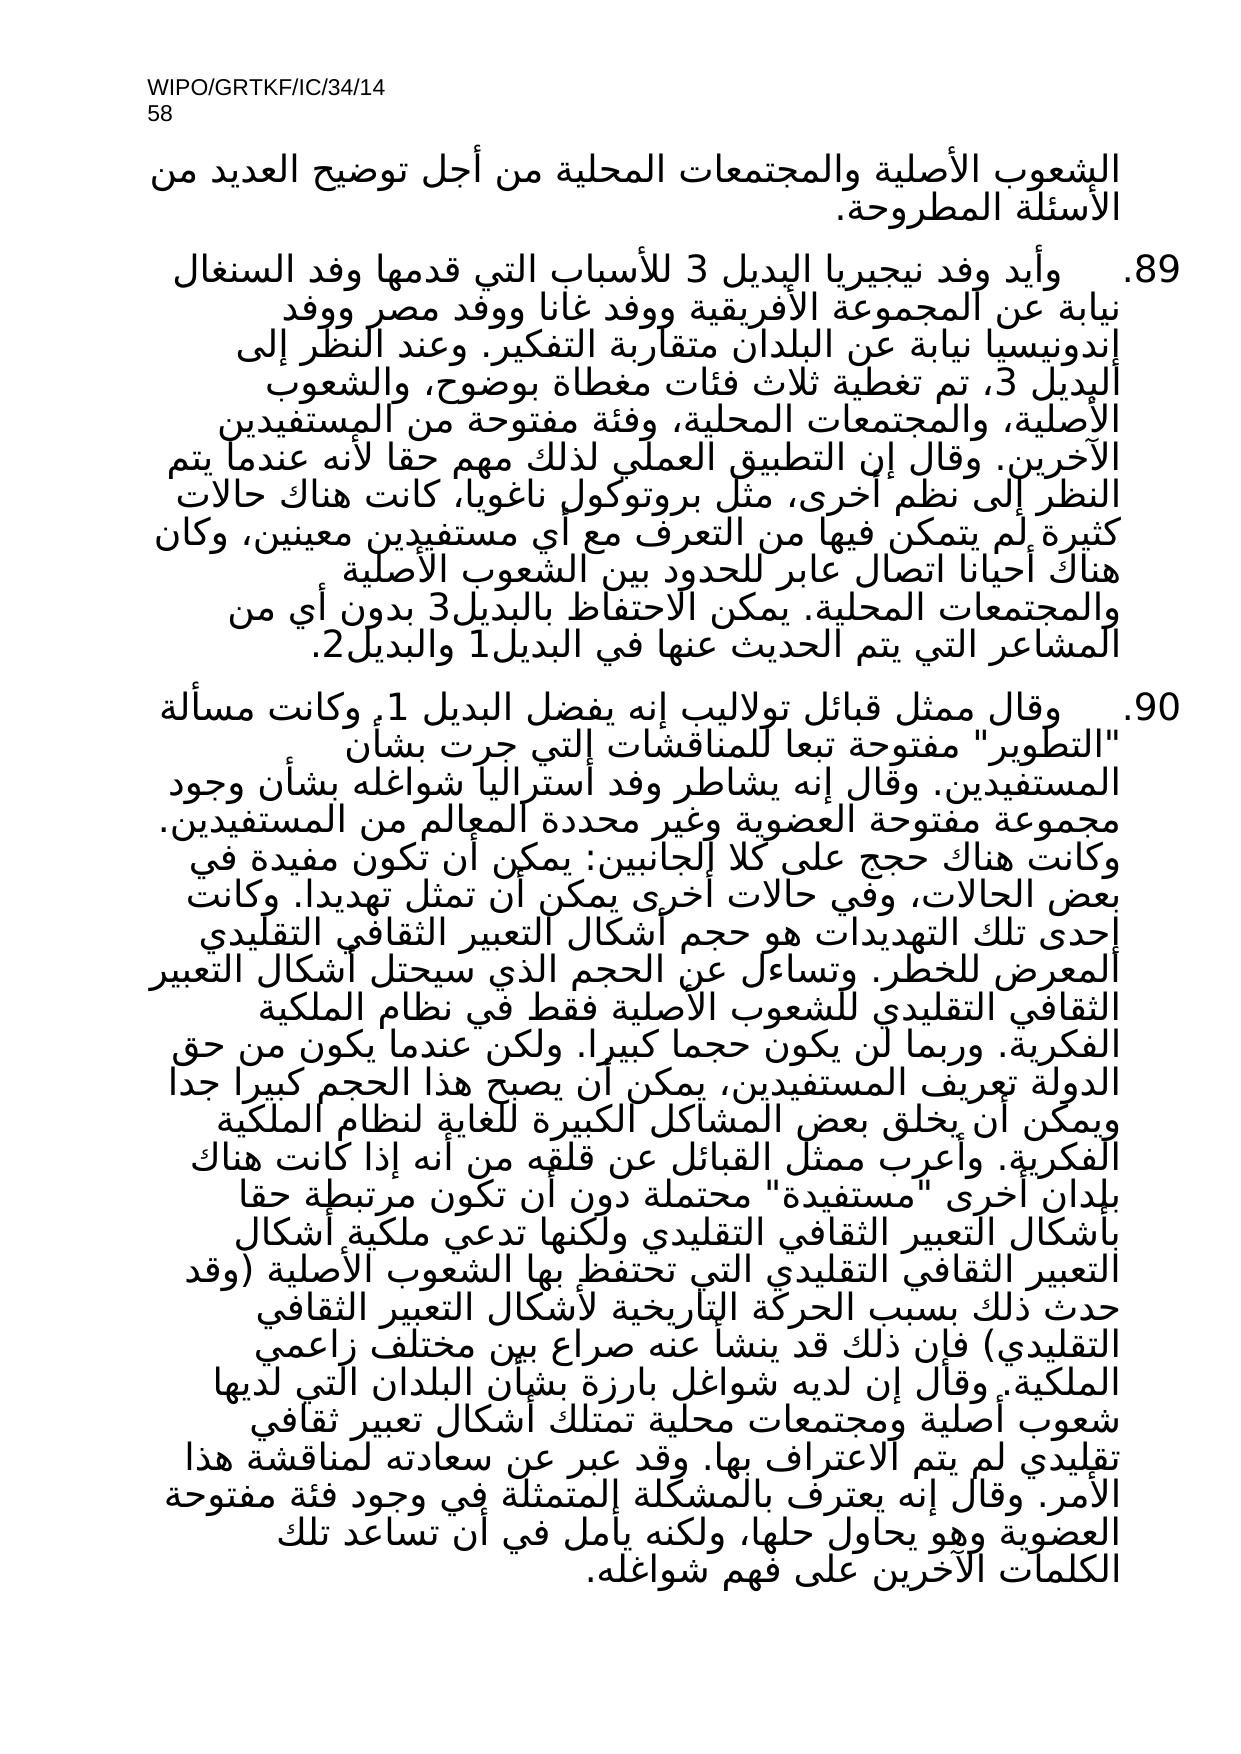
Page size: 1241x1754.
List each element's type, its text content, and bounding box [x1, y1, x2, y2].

list وقال ممثل قبائل تولاليب إنه يفضل البديل 1. وكانت مسألة "التطوير" مفتوحة تبعا للمناقشات التي جرت بشأن المستفيدين. وقال إنه يشاطر وفد أستراليا شواغله بشأن وجود مجموعة مفتوحة العضوية وغير محددة المعالم من المستفيدين. وكانت هناك حجج على كلا الجانبين: يمكن أن تكون مفيدة في بعض الحالات، وفي حالات أخرى يمكن أن تمثل تهديدا. وكانت إحدى تلك التهديدات هو حجم أشكال التعبير الثقافي التقليدي المعرض للخطر. وتساءل عن الحجم الذي سيحتل أشكال التعبير الثقافي التقليدي للشعوب الأصلية فقط في نظام الملكية الفكرية. وربما لن يكون حجما كبيرا. ولكن عندما يكون من حق الدولة تعريف المستفيدين، يمكن أن يصبح هذا الحجم كبيرا جدا ويمكن أن يخلق بعض المشاكل الكبيرة للغاية لنظام الملكية الفكرية. وأعرب ممثل القبائل عن قلقه من أنه إذا كانت هناك بلدان أخرى "مستفيدة" محتملة دون أن تكون مرتبطة حقا بأشكال التعبير الثقافي التقليدي ولكنها تدعي ملكية أشكال التعبير الثقافي التقليدي التي تحتفظ بها الشعوب الأصلية (وقد حدث ذلك بسبب الحركة التاريخية لأشكال التعبير الثقافي التقليدي) فإن ذلك قد ينشأ عنه صراع بين مختلف زاعمي الملكية. وقال إن لديه شواغل بارزة بشأن البلدان التي لديها شعوب أصلية ومجتمعات محلية تمتلك أشكال تعبير ثقافي تقليدي لم يتم الاعتراف بها. وقد عبر عن سعادته لمناقشة هذا الأمر. وقال إنه يعترف بالمشكلة المتمثلة في وجود فئة مفتوحة العضوية وهو يحاول حلها، ولكنه يأمل في أن تساعد تلك الكلمات الآخرين على فهم شواغله. [147, 690, 1122, 1590]
list وأيد وفد نيجيريا البديل 3 للأسباب التي قدمها وفد السنغال نيابة عن المجموعة الأفريقية ووفد غانا ووفد مصر ووفد إندونيسيا نيابة عن البلدان متقاربة التفكير. وعند النظر إلى البديل 3، تم تغطية ثلاث فئات مغطاة بوضوح، والشعوب الأصلية، والمجتمعات المحلية، وفئة مفتوحة من المستفيدين الآخرين. وقال إن التطبيق العملي لذلك مهم حقا لأنه عندما يتم النظر إلى نظم أخرى، مثل بروتوكول ناغويا، كانت هناك حالات كثيرة لم يتمكن فيها من التعرف مع أي مستفيدين معينين، وكان هناك أحيانا اتصال عابر للحدود بين الشعوب الأصلية والمجتمعات المحلية. يمكن الاحتفاظ بالبديل3 بدون أي من المشاعر التي يتم الحديث عنها في البديل1 والبديل2. [147, 253, 1122, 665]
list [147, 153, 1122, 228]
